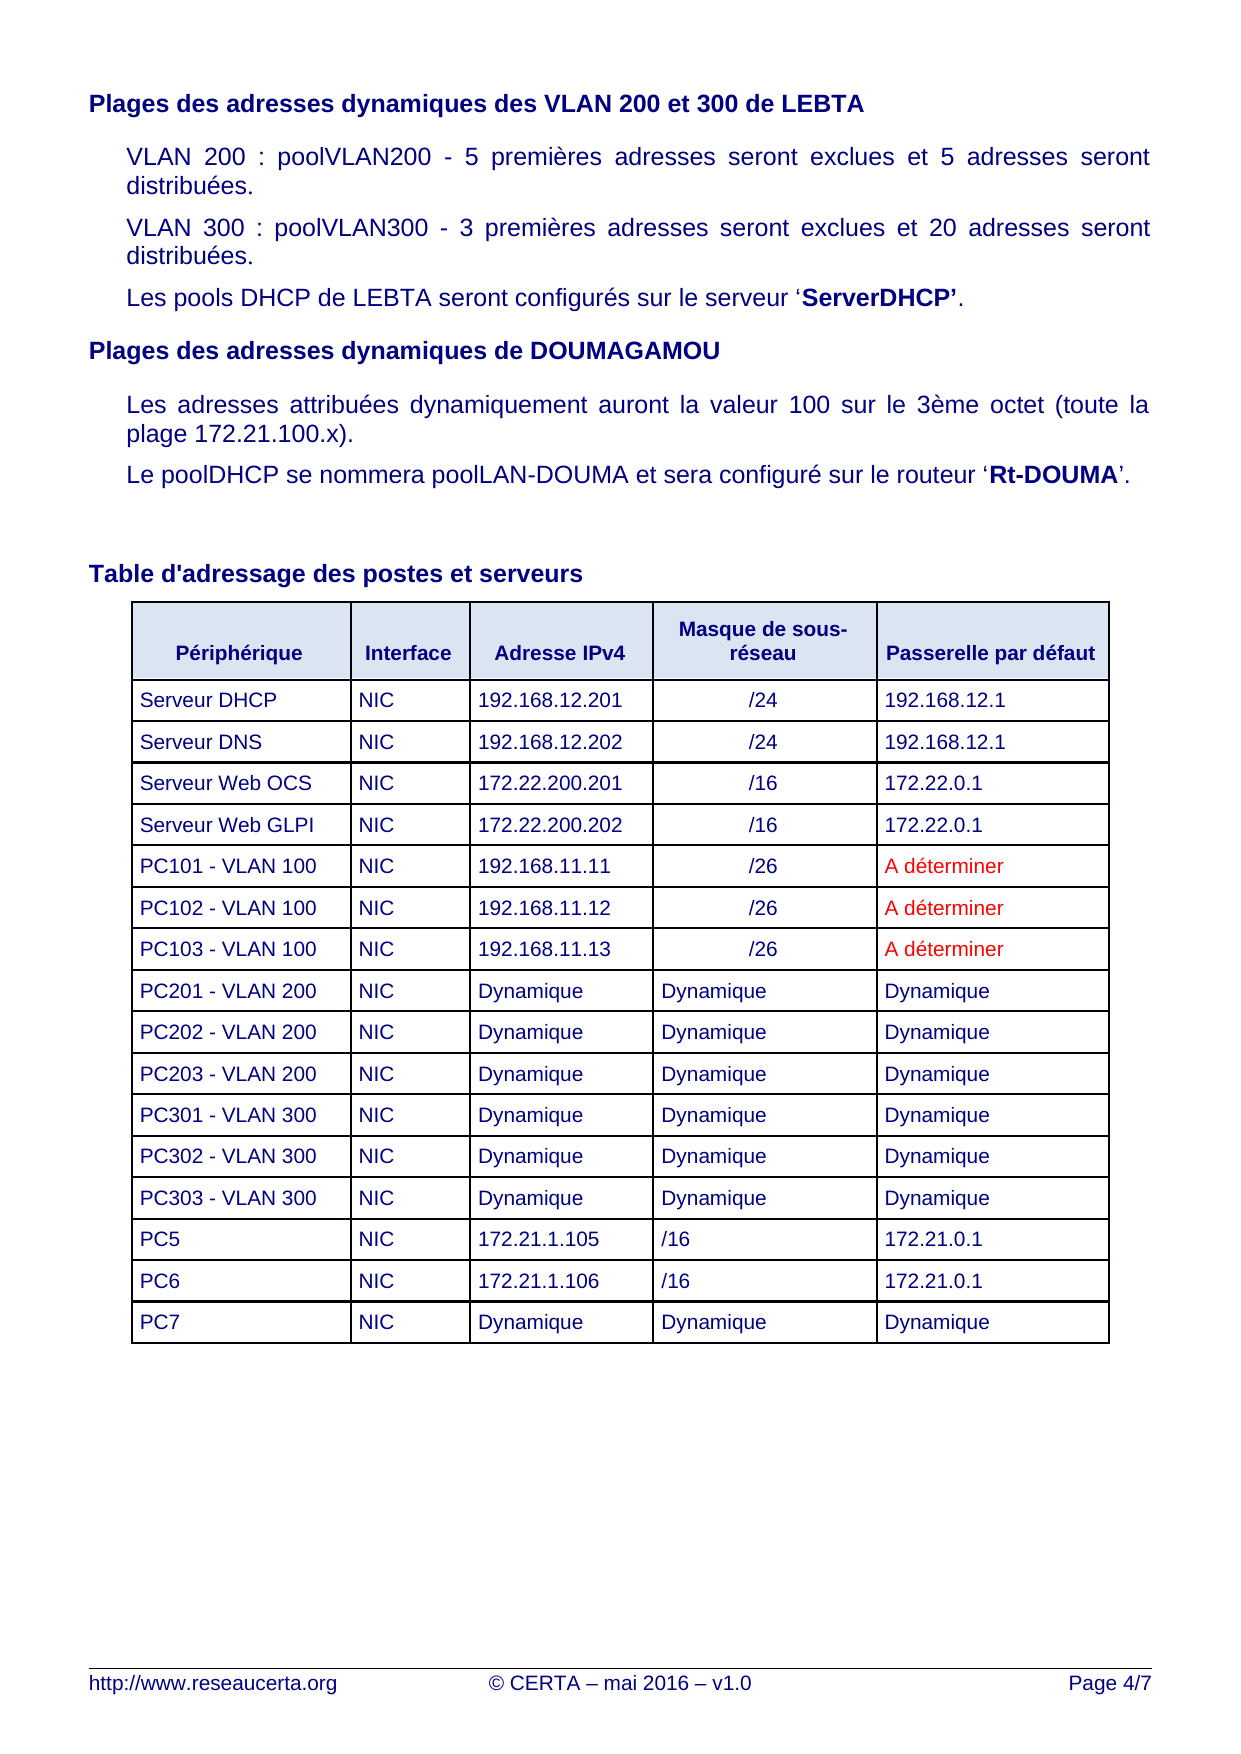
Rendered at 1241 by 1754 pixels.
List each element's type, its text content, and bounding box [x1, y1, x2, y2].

table_cell /16 [654, 764, 876, 803]
table_cell PC202 - VLAN 200 [133, 1012, 350, 1052]
table_cell 192.168.12.1 [878, 681, 1108, 720]
table_cell Dynamique [654, 1012, 876, 1052]
table_header Passerelle par défaut [878, 603, 1108, 678]
table_cell Dynamique [471, 1095, 652, 1134]
table_header Masque de sous-réseau [654, 603, 876, 678]
text Table d'adressage des postes et serveurs [89, 559, 1152, 588]
table_cell /26 [654, 888, 876, 927]
table_cell Dynamique [471, 1054, 652, 1093]
table_cell /26 [654, 929, 876, 969]
table_cell 192.168.11.13 [471, 929, 652, 969]
table_cell NIC [352, 846, 469, 886]
table_cell Dynamique [654, 1054, 876, 1093]
table_cell NIC [352, 681, 469, 720]
table_cell NIC [352, 1220, 469, 1259]
table_cell 172.22.0.1 [878, 805, 1108, 844]
table_cell PC103 - VLAN 100 [133, 929, 350, 969]
table_cell NIC [352, 1095, 469, 1134]
table_cell Dynamique [654, 1095, 876, 1134]
table_cell Serveur Web OCS [133, 764, 350, 803]
table_cell PC5 [133, 1220, 350, 1259]
table_cell 172.21.1.106 [471, 1261, 652, 1300]
text Les adresses attribuées dynamiquement auront la valeur 100 sur le 3ème octet (toute la plage 172.21.100.x). [126, 390, 1152, 448]
table_cell 192.168.12.202 [471, 722, 652, 761]
table_cell PC102 - VLAN 100 [133, 888, 350, 927]
table_cell NIC [352, 1012, 469, 1052]
table_cell NIC [352, 971, 469, 1010]
table_cell /26 [654, 846, 876, 886]
table_cell Serveur Web GLPI [133, 805, 350, 844]
table_cell NIC [352, 888, 469, 927]
table_cell NIC [352, 722, 469, 761]
table_cell PC6 [133, 1261, 350, 1300]
table_cell Dynamique [878, 1178, 1108, 1217]
table_cell Dynamique [878, 1054, 1108, 1093]
table_cell /16 [654, 1220, 876, 1259]
table_cell 192.168.11.11 [471, 846, 652, 886]
table_cell 172.22.0.1 [878, 764, 1108, 803]
table_cell PC7 [133, 1303, 350, 1342]
table_cell A déterminer [878, 888, 1108, 927]
table_cell Dynamique [471, 1012, 652, 1052]
table_cell Serveur DHCP [133, 681, 350, 720]
text Plages des adresses dynamiques des VLAN 200 et 300 de LEBTA [89, 89, 1152, 117]
table_cell 172.21.0.1 [878, 1261, 1108, 1300]
table_cell Dynamique [471, 1137, 652, 1176]
table_cell PC201 - VLAN 200 [133, 971, 350, 1010]
table_cell PC301 - VLAN 300 [133, 1095, 350, 1134]
table_cell 192.168.11.12 [471, 888, 652, 927]
table_cell 172.22.200.201 [471, 764, 652, 803]
table_cell NIC [352, 805, 469, 844]
table_cell Dynamique [471, 1178, 652, 1217]
table_cell Dynamique [878, 1303, 1108, 1342]
table_cell A déterminer [878, 846, 1108, 886]
table_cell NIC [352, 1178, 469, 1217]
table_cell PC303 - VLAN 300 [133, 1178, 350, 1217]
table_cell Dynamique [471, 971, 652, 1010]
table_cell Serveur DNS [133, 722, 350, 761]
table_cell Dynamique [878, 1012, 1108, 1052]
table_cell PC101 - VLAN 100 [133, 846, 350, 886]
table_cell /24 [654, 722, 876, 761]
table_cell PC203 - VLAN 200 [133, 1054, 350, 1093]
table_cell 172.21.0.1 [878, 1220, 1108, 1259]
table_cell Dynamique [654, 1303, 876, 1342]
table_cell /16 [654, 1261, 876, 1300]
table_cell /16 [654, 805, 876, 844]
table_cell Dynamique [654, 1178, 876, 1217]
table_cell Dynamique [878, 1137, 1108, 1176]
table_cell NIC [352, 764, 469, 803]
table_cell Dynamique [471, 1303, 652, 1342]
table_cell NIC [352, 929, 469, 969]
table_cell NIC [352, 1303, 469, 1342]
table_header Interface [352, 603, 469, 678]
table_cell Dynamique [654, 1137, 876, 1176]
table_header Adresse IPv4 [471, 603, 652, 678]
table_cell NIC [352, 1054, 469, 1093]
table_cell Dynamique [878, 971, 1108, 1010]
table_cell A déterminer [878, 929, 1108, 969]
text Les pools DHCP de LEBTA seront configurés sur le serveur ‘ServerDHCP’. [126, 283, 1152, 311]
text VLAN 200 : poolVLAN200 - 5 premières adresses seront exclues et 5 adresses seront distribuées. [126, 142, 1152, 200]
text VLAN 300 : poolVLAN300 - 3 premières adresses seront exclues et 20 adresses seront distribuées. [126, 212, 1152, 270]
table_cell NIC [352, 1137, 469, 1176]
text Plages des adresses dynamiques de DOUMAGAMOU [89, 336, 1152, 365]
table_cell PC302 - VLAN 300 [133, 1137, 350, 1176]
table_cell 172.22.200.202 [471, 805, 652, 844]
text Le poolDHCP se nommera poolLAN-DOUMA et sera configuré sur le routeur ‘Rt-DOUMA’. [126, 460, 1152, 489]
table_cell /24 [654, 681, 876, 720]
table_cell 192.168.12.201 [471, 681, 652, 720]
table_cell 172.21.1.105 [471, 1220, 652, 1259]
table_cell NIC [352, 1261, 469, 1300]
table_cell Dynamique [878, 1095, 1108, 1134]
table_cell Dynamique [654, 971, 876, 1010]
table_header Périphérique [133, 603, 350, 678]
table_cell 192.168.12.1 [878, 722, 1108, 761]
